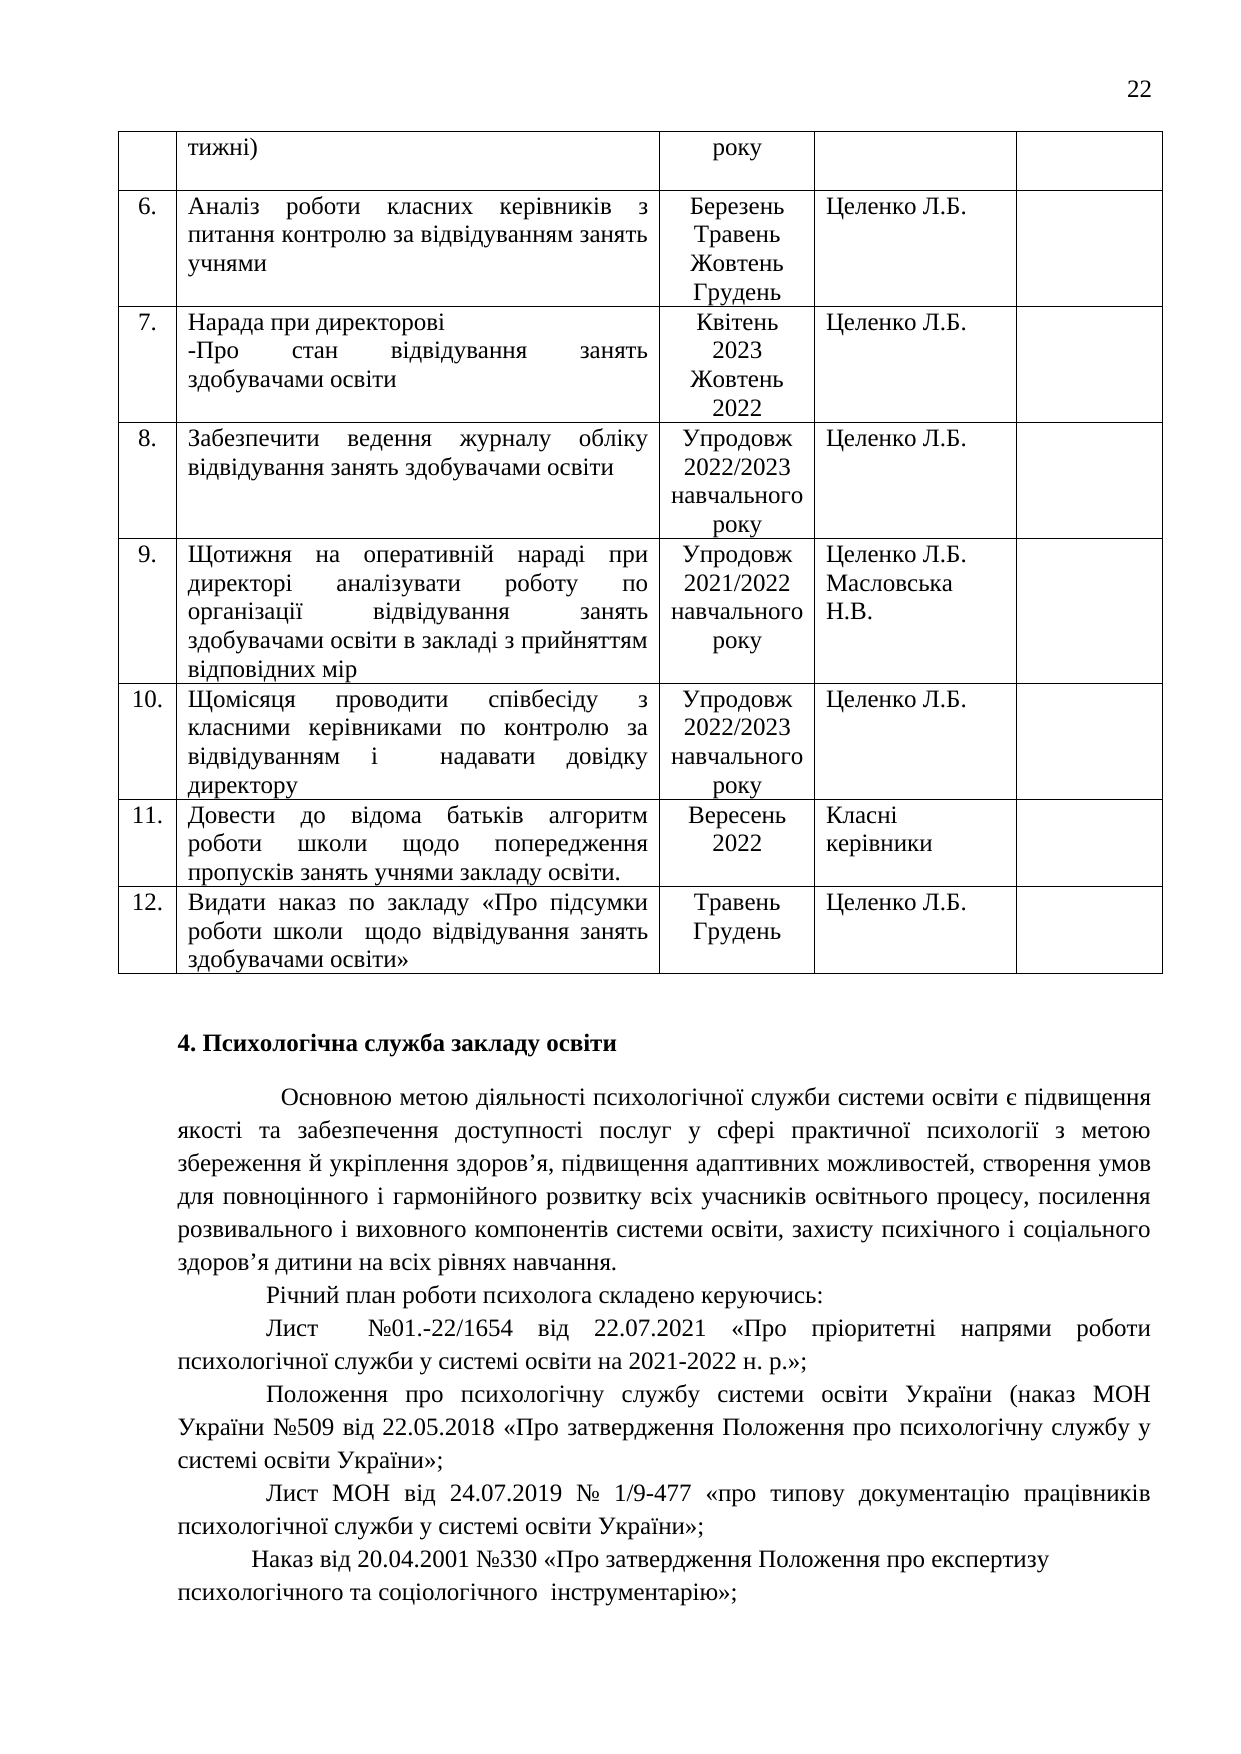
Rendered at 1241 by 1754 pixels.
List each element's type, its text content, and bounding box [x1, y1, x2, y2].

table_cell Довести до відома батьків алгоритм роботи школи щодо попередження пропусків занять учнями закладу освіти. [177, 800, 659, 886]
table_cell Видати наказ по закладу «Про підсумки роботи школи щодо відвідування занять здобувачами освіти» [177, 887, 659, 973]
text Лист МОН від 24.07.2019 № 1/9-477 «про типову документацію працівників психологічної служби у системі освіти України»; [177, 1478, 1152, 1540]
table_cell Упродовж 2022/2023 навчального року [660, 423, 814, 538]
table_cell Нарада при директорові -Про стан відвідування занять здобувачами освіти [177, 307, 659, 422]
text Положення про психологічну службу системи освіти України (наказ МОН України №509 від 22.05.2018 «Про затвердження Положення про психологічну службу у системі освіти України»; [177, 1379, 1152, 1474]
table_cell 10. [119, 684, 176, 799]
table_cell [1017, 132, 1162, 190]
table_cell 6. [119, 191, 176, 306]
text Лист №01.-22/1654 від 22.07.2021 «Про пріоритетні напрями роботи психологічної служби у системі освіти на 2021-2022 н. р.»; [177, 1313, 1152, 1375]
table_cell Забезпечити ведення журналу обліку відвідування занять здобувачами освіти [177, 423, 659, 538]
table_cell Щомісяця проводити співбесіду з класними керівниками по контролю за відвідуванням і надавати довідку директору [177, 684, 659, 799]
table_cell [1017, 307, 1162, 422]
table_cell 12. [119, 887, 176, 973]
table_cell Березень Травень Жовтень Грудень [660, 191, 814, 306]
table_cell [1017, 191, 1162, 306]
table_cell Класні керівники [815, 800, 1016, 886]
table_cell [1017, 539, 1162, 683]
table_cell [1017, 684, 1162, 799]
table_cell [1017, 887, 1162, 973]
table_cell Целенко Л.Б. [815, 887, 1016, 973]
table_cell Травень Грудень [660, 887, 814, 973]
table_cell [660, 132, 814, 190]
table_cell Упродовж 2021/2022 навчального року [660, 539, 814, 683]
table_cell Целенко Л.Б. [815, 684, 1016, 799]
text Основною метою діяльності психологічної служби системи освіти є підвищення якості та забезпечення доступності послуг у сфері практичної психології з метою збереження й укріплення здоров’я, підвищення адаптивних можливостей, створення умов для повноцінного і гармонійного розвитку всіх учасників освітнього процесу, посилення розвивального і виховного компонентів системи освіти, захисту психічного і соціального здоров’я дитини на всіх рівнях навчання. [177, 1082, 1152, 1276]
table_cell [1017, 423, 1162, 538]
table_cell Квітень 2023 Жовтень 2022 [660, 307, 814, 422]
table_cell Целенко Л.Б. [815, 307, 1016, 422]
table_cell Упродовж 2022/2023 навчального року [660, 684, 814, 799]
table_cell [815, 132, 1016, 190]
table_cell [177, 132, 659, 190]
table_cell [1017, 800, 1162, 886]
table_cell 11. [119, 800, 176, 886]
table_cell Вересень 2022 [660, 800, 814, 886]
table_cell Целенко Л.Б. [815, 191, 1016, 306]
table_cell Аналіз роботи класних керівників з питання контролю за відвідуванням занять учнями [177, 191, 659, 306]
table_cell 5. [119, 132, 176, 190]
table_cell Щотижня на оперативній нараді при директорі аналізувати роботу по організації відвідування занять здобувачами освіти в закладі з прийняттям відповідних мір [177, 539, 659, 683]
text 4. Психологічна служба закладу освіти [177, 1028, 1152, 1057]
text Річний план роботи психолога складено керуючись: [177, 1280, 1152, 1309]
table_cell Целенко Л.Б. Масловська Н.В. [815, 539, 1016, 683]
table_cell 7. [119, 307, 176, 422]
table_cell 9. [119, 539, 176, 683]
table_cell Целенко Л.Б. [815, 423, 1016, 538]
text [177, 1544, 1152, 1606]
table_cell 8. [119, 423, 176, 538]
